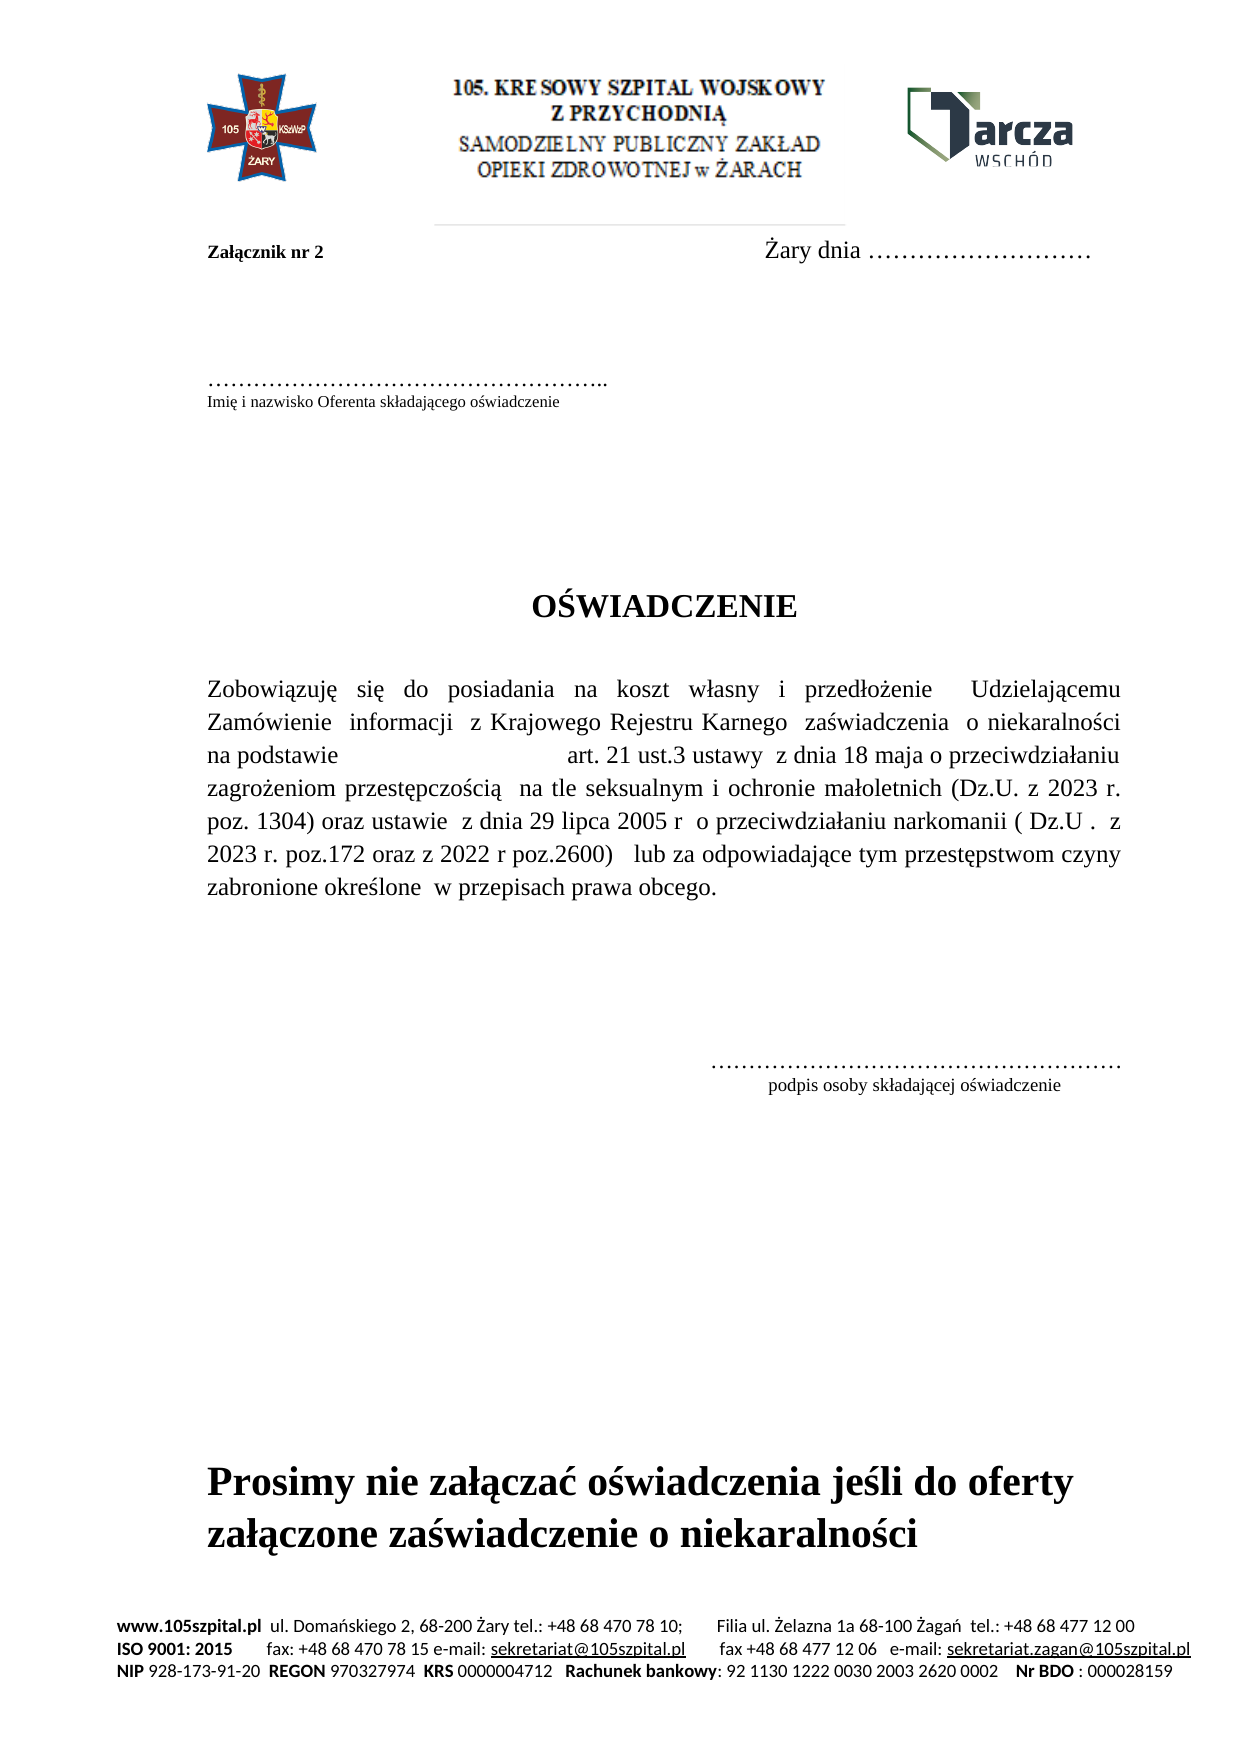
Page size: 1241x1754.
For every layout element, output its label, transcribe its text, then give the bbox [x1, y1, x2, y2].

picture [906, 87, 1073, 166]
subtitle Prosimy nie załączać oświadczenia jeśli do oferty załączone zaświadczenie o niekaralności [207, 1456, 1122, 1556]
picture [434, 64, 847, 227]
text Zobowiązuję się do posiadania na koszt własny i przedłożenie Udzielającemu Zamówienie informacji z Krajowego Rejestru Karnego zaświadczenia o niekaralności na podstawie art. 21 ust.3 ustawy z dnia 18 maja o przeciwdziałaniu zagrożeniom przestępczością na tle seksualnym i ochronie małoletnich (Dz.U. z 2023 r. poz. 1304) oraz ustawie z dnia 29 lipca 2005 r o przeciwdziałaniu narkomanii ( Dz.U . z 2023 r. poz.172 oraz z 2022 r poz.2600) lub za odpowiadające tym przestępstwom czyny zabronione określone w przepisach prawa obcego. [207, 674, 1122, 901]
text Załącznik nr 2 Żary dnia ……………………… [207, 235, 1122, 263]
text …………………………………………….. [207, 365, 1122, 391]
text ……………………………………………… [207, 1048, 1122, 1074]
picture [206, 73, 317, 182]
text podpis osoby składającej oświadczenie [207, 1074, 1122, 1096]
text OŚWIADCZENIE [207, 586, 1122, 625]
text Imię i nazwisko Oferenta składającego oświadczenie [207, 391, 1122, 411]
